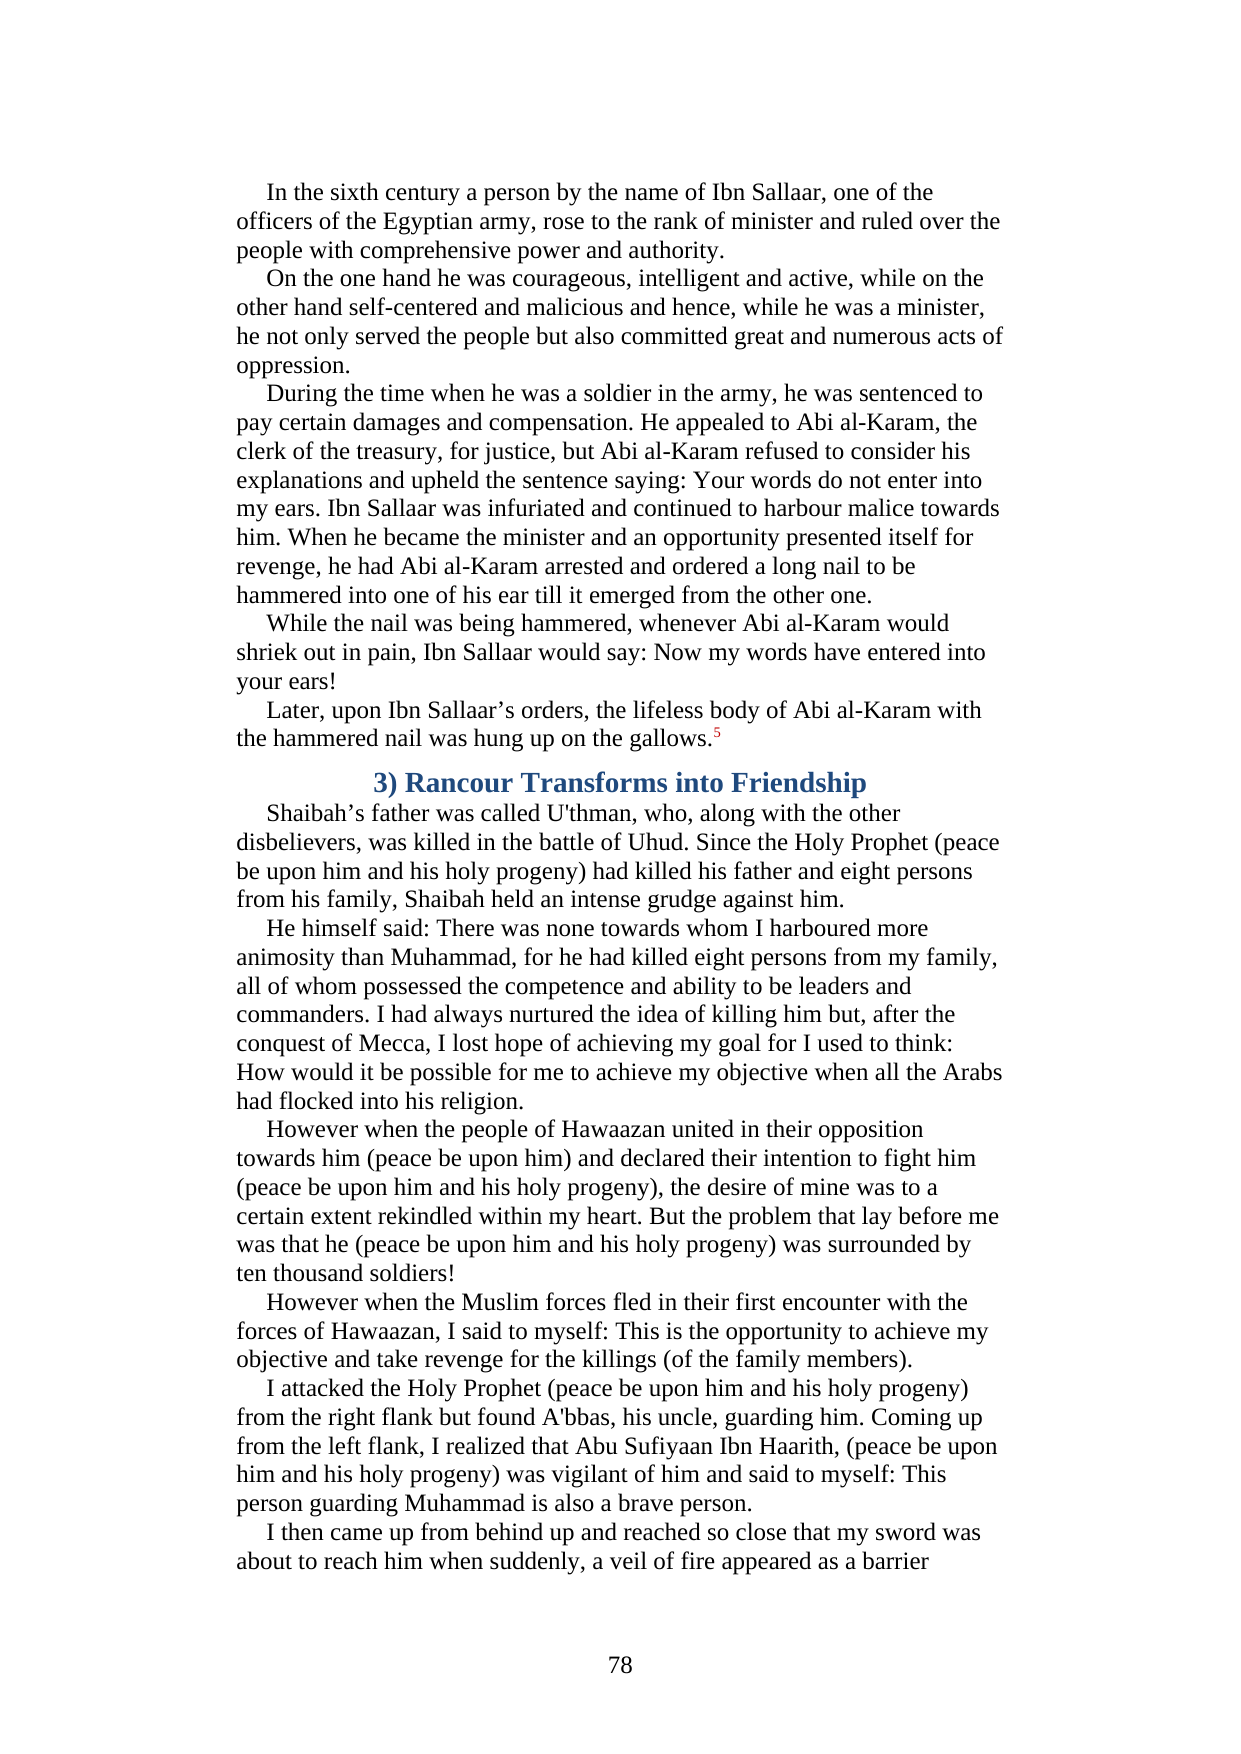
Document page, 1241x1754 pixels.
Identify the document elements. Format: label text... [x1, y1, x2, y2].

text He himself said: There was none towards whom I harboured more animosity than Muhammad, for he had killed eight persons from my family, all of whom possessed the competence and ability to be leaders and commanders. I had always nurtured the idea of killing him but, after the conquest of Mecca, I lost hope of achieving my goal for I used to think: How would it be possible for me to achieve my objective when all the Arabs had flocked into his religion. [236, 913, 1004, 1114]
text While the nail was being hammered, whenever Abi al-Karam would shriek out in pain, Ibn Sallaar would say: Now my words have entered into your ears! [236, 608, 1004, 695]
text Shaibah’s father was called U'thman, who, along with the other disbelievers, was killed in the battle of Uhud. Since the Holy Prophet (peace be upon him and his holy progeny) had killed his father and eight persons from his family, Shaibah held an intense grudge against him. [236, 798, 1004, 913]
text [236, 1517, 1004, 1574]
text During the time when he was a soldier in the army, he was sentenced to pay certain damages and compensation. He appealed to Abi al-Karam, the clerk of the treasury, for justice, but Abi al-Karam refused to consider his explanations and upheld the sentence saying: Your words do not enter into my ears. Ibn Sallaar was infuriated and continued to harbour malice towards him. When he became the minister and an opportunity presented itself for revenge, he had Abi al-Karam arrested and ordered a long nail to be hammered into one of his ear till it emerged from the other one. [236, 378, 1004, 608]
text On the one hand he was courageous, intelligent and active, while on the other hand self-centered and malicious and hence, while he was a minister, he not only served the people but also committed great and numerous acts of oppression. [236, 263, 1004, 378]
text However when the Muslim forces fled in their first encounter with the forces of Hawaazan, I said to myself: This is the opportunity to achieve my objective and take revenge for the killings (of the family members). [236, 1287, 1004, 1373]
text In the sixth century a person by the name of Ibn Sallaar, one of the officers of the Egyptian army, rose to the rank of minister and ruled over the people with comprehensive power and authority. [236, 177, 1004, 263]
text However when the people of Hawaazan united in their opposition towards him (peace be upon him) and declared their intention to fight him (peace be upon him and his holy progeny), the desire of mine was to a certain extent rekindled within my heart. But the problem that lay before me was that he (peace be upon him and his holy progeny) was surrounded by ten thousand soldiers! [236, 1114, 1004, 1287]
text Later, upon Ibn Sallaar’s orders, the lifeless body of Abi al-Karam with the hammered nail was hung up on the gallows.5 [236, 695, 1004, 752]
subtitle 3) Rancour Transforms into Friendship [236, 765, 1004, 798]
text I attacked the Holy Prophet (peace be upon him and his holy progeny) from the right flank but found A'bbas, his uncle, guarding him. Coming up from the left flank, I realized that Abu Sufiyaan Ibn Haarith, (peace be upon him and his holy progeny) was vigilant of him and said to myself: This person guarding Muhammad is also a brave person. [236, 1373, 1004, 1517]
